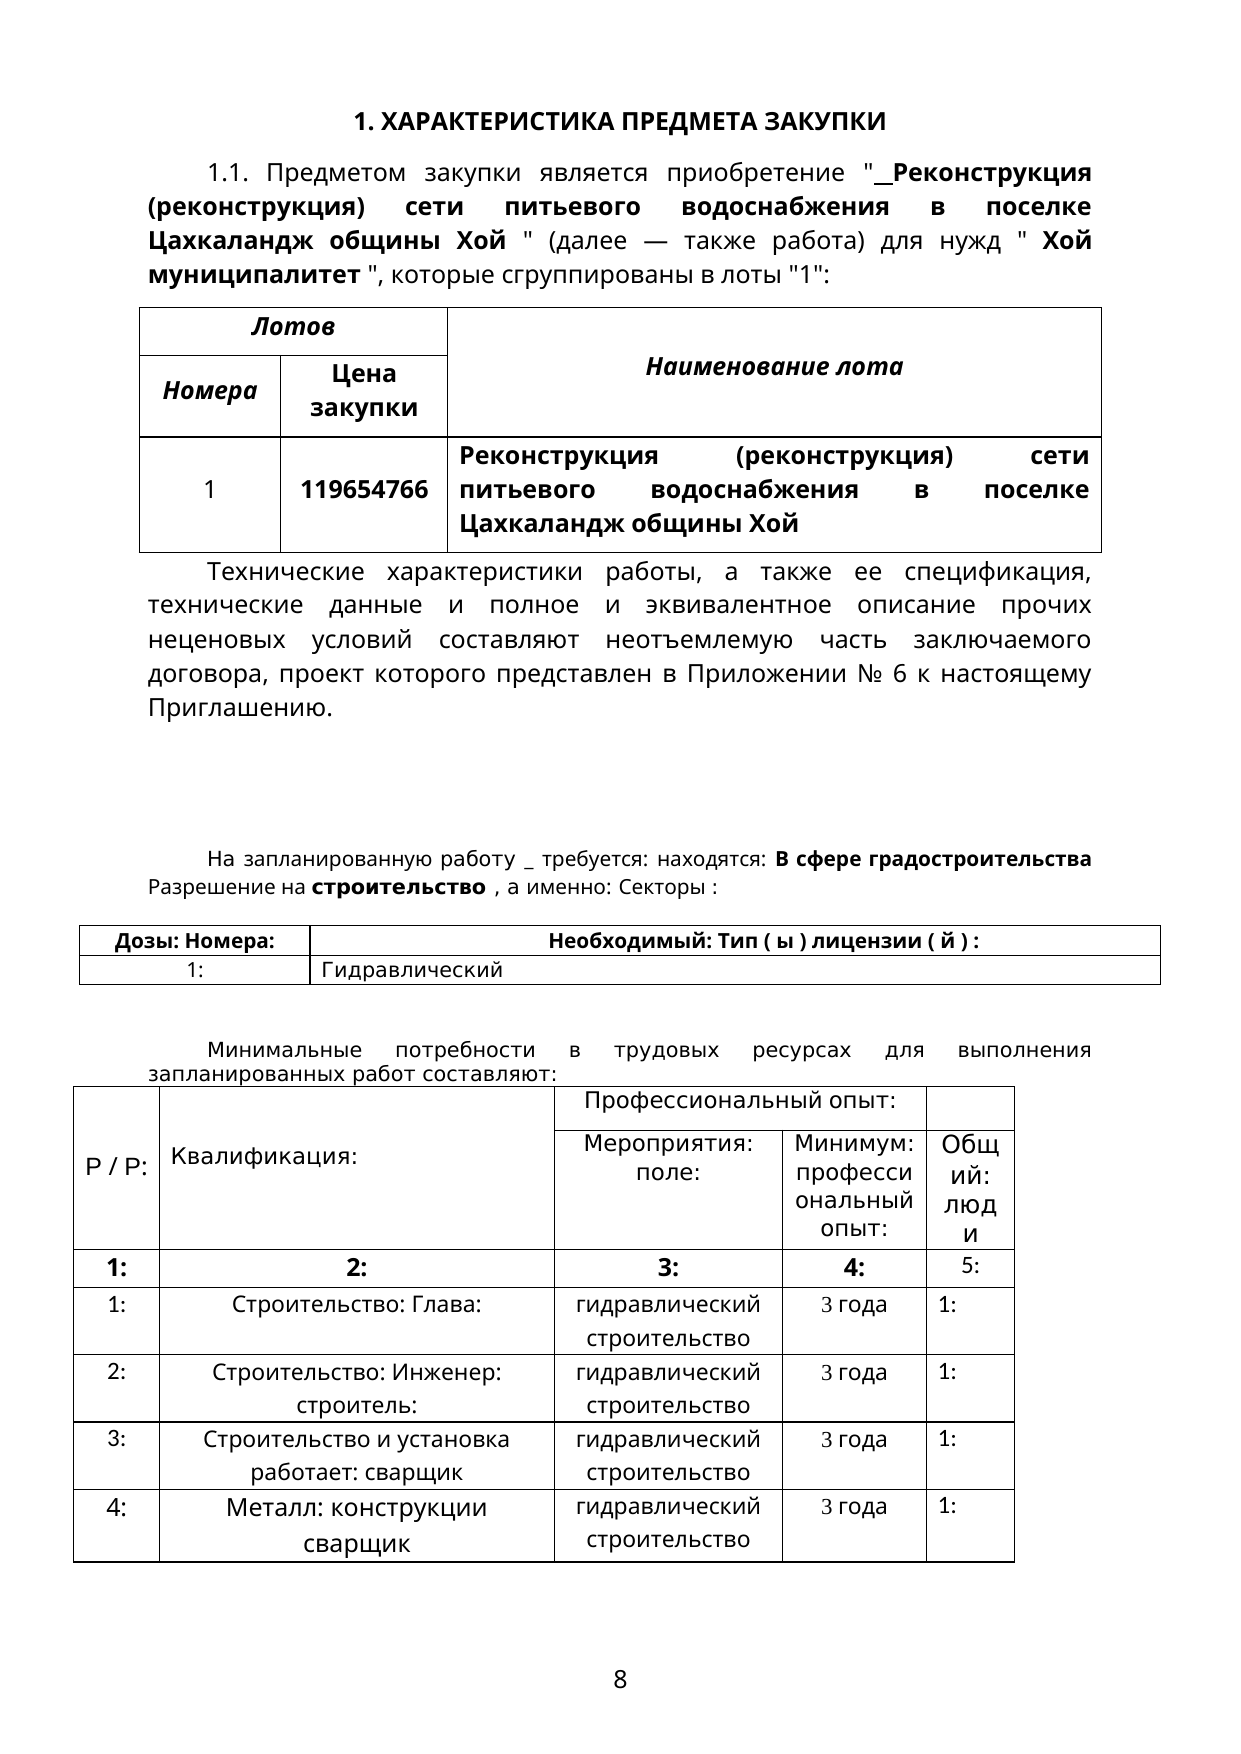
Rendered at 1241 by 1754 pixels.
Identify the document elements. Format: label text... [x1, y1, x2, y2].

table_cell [555, 1490, 782, 1561]
table_header Профессиональный опыт: [555, 1087, 926, 1129]
text Технические характеристики работы, а также ее спецификация, технические данные и полное и эквивалентное описание прочих неценовых условий составляют неотъемлемую часть заключаемого договора, проект которого представлен в Приложении № 6 к настоящему Приглашению. [148, 553, 1092, 723]
table_cell Строительство и установка работает: сварщик [160, 1423, 554, 1488]
table_cell 3 года [783, 1490, 926, 1561]
table_cell Строительство: Инженер: строитель: [160, 1355, 554, 1421]
table_cell 3: [555, 1250, 782, 1287]
table_cell 3: [74, 1423, 159, 1488]
table_cell Мероприятия: поле: [555, 1131, 782, 1249]
table_header Дозы: Номера: [80, 926, 309, 954]
table_cell 1: [927, 1490, 1014, 1561]
table_cell Металл: конструкции сварщик [160, 1490, 554, 1561]
table_cell 1: [927, 1288, 1014, 1354]
table_cell 1: [74, 1250, 159, 1287]
table_cell гидравлический строительство [555, 1288, 782, 1354]
table_header Квалификация: [160, 1087, 554, 1249]
table_cell гидравлический строительство [555, 1355, 782, 1421]
table_cell Общий: люди [927, 1131, 1014, 1249]
table_cell 1 [140, 438, 280, 552]
table_cell Цена закупки [281, 356, 447, 436]
table_cell 1: [80, 956, 309, 984]
table_cell 4: [74, 1490, 159, 1561]
table_cell 2: [74, 1355, 159, 1421]
table_cell 1: [927, 1423, 1014, 1488]
table_cell 4: [783, 1250, 926, 1287]
table_cell Минимум: профессиональный опыт: [783, 1131, 926, 1249]
table_cell 3 года [783, 1355, 926, 1421]
table_cell гидравлический строительство [555, 1423, 782, 1488]
table_cell Гидравлический [311, 956, 1160, 984]
table_cell Реконструкция (реконструкция) сети питьевого водоснабжения в поселке Цахкаландж общины Хой [448, 438, 1101, 552]
subtitle 1.1. Предметом закупки является приобретение " Реконструкция (реконструкция) сети питьевого водоснабжения в поселке Цахкаландж общины Хой " (далее — также работа) для нужд " Хой муниципалитет ", которые сгруппированы в лоты "1": [148, 154, 1092, 290]
table_cell Строительство: Глава: [160, 1288, 554, 1354]
table_cell 3 года [783, 1288, 926, 1354]
table_cell 5: [927, 1250, 1014, 1287]
table_header [927, 1087, 1014, 1129]
table_cell 1: [74, 1288, 159, 1354]
text Минимальные потребности в трудовых ресурсах для выполнения запланированных работ составляют: [148, 1038, 1092, 1086]
table_header Необходимый: Тип ( ы ) лицензии ( й ) : [311, 926, 1160, 954]
table_cell 1: [927, 1355, 1014, 1421]
table_header Наименование лота [448, 308, 1101, 436]
table_cell 2: [160, 1250, 554, 1287]
table_header Р / Р: [74, 1087, 159, 1249]
text 1. ХАРАКТЕРИСТИКА ПРЕДМЕТА ЗАКУПКИ [148, 103, 1092, 137]
table_header Лотов [140, 308, 447, 355]
table_cell 3 года [783, 1423, 926, 1488]
text На запланированную работу _ требуется: находятся: В сфере градостроительства Разрешение на строительство , а именно: Секторы : [148, 844, 1092, 901]
table_cell Номера [140, 356, 280, 436]
table_cell 119654766 [281, 438, 447, 552]
